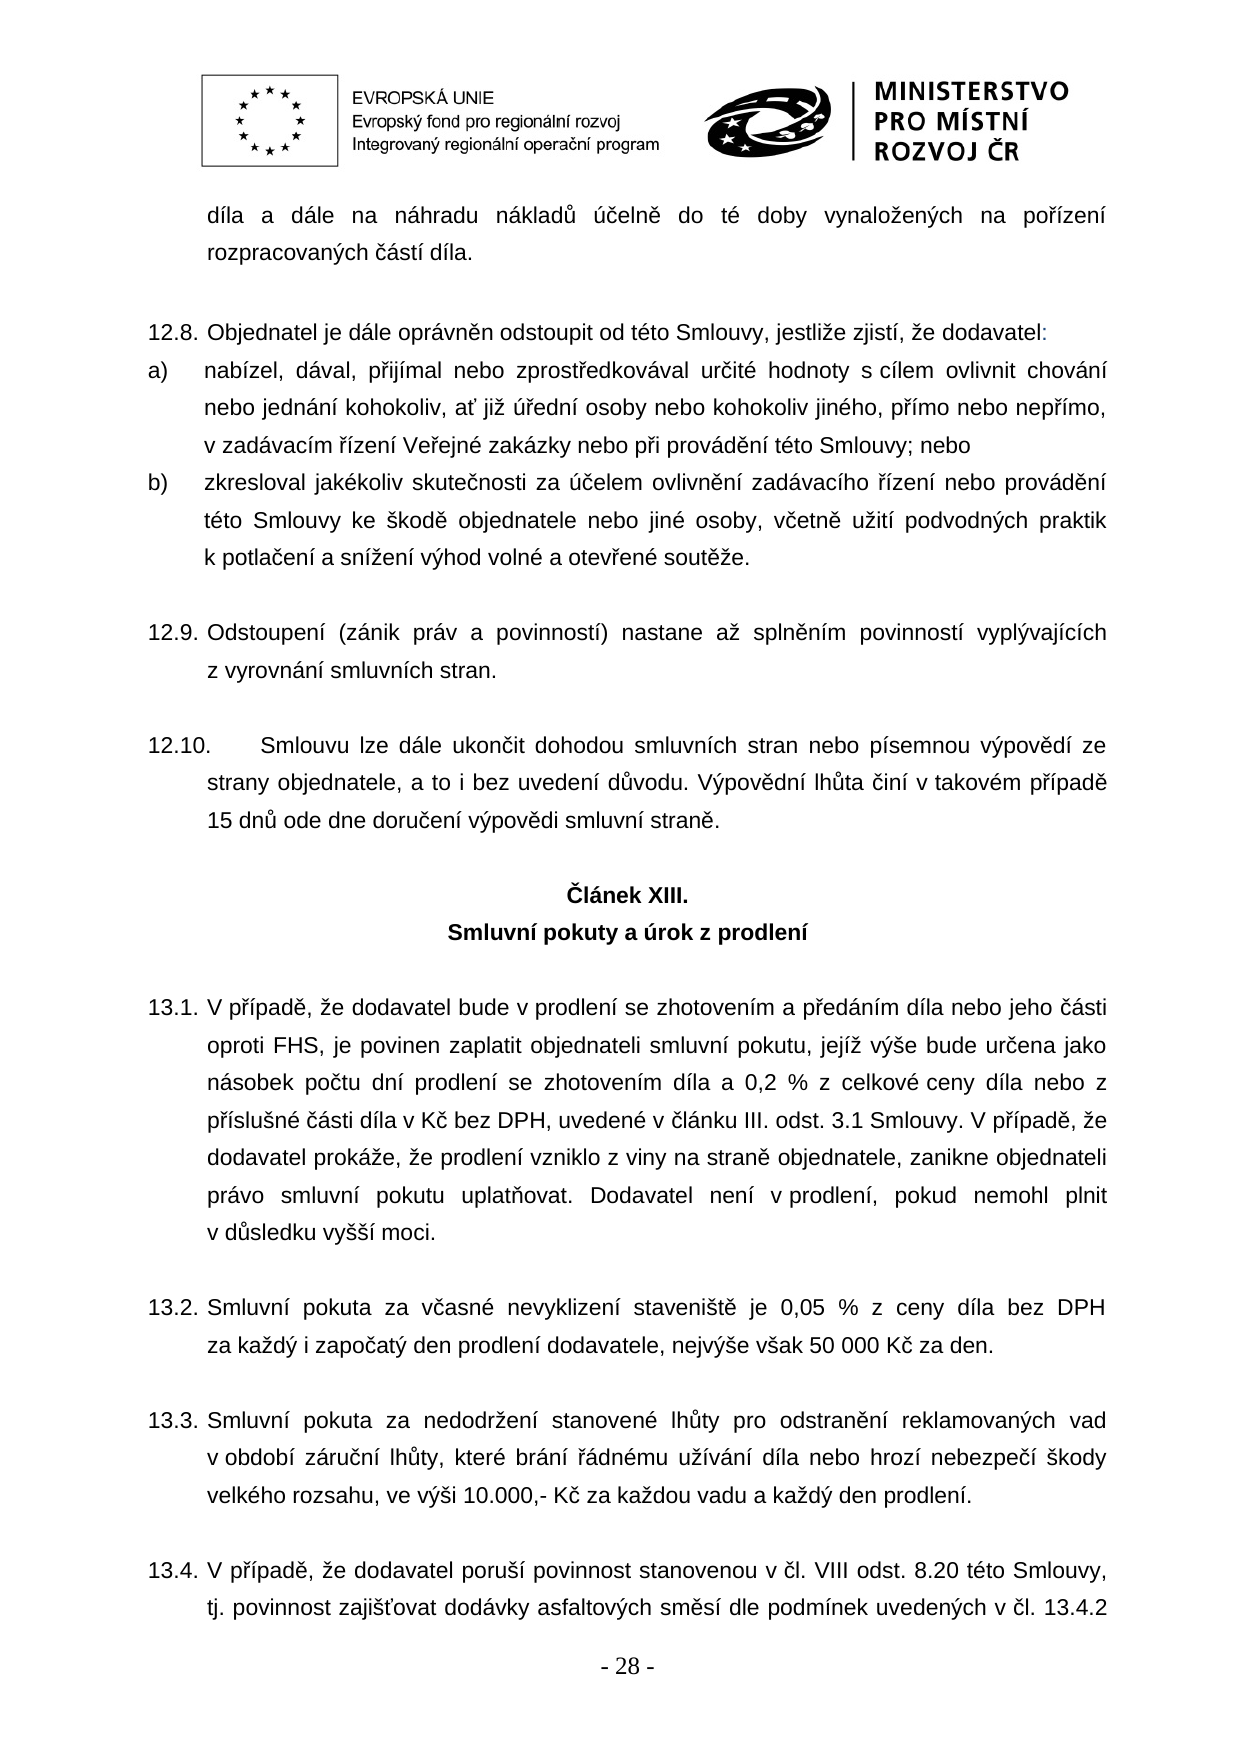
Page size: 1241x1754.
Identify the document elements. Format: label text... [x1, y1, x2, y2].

list V případě, že dodavatel bude v prodlení se zhotovením a předáním díla nebo jeho části oproti FHS, je povinen zaplatit objednateli smluvní pokutu, jejíž výše bude určena jako násobek počtu dní prodlení se zhotovením díla a 0,2 % z celkové ceny díla nebo z příslušné části díla v Kč bez DPH, uvedené v článku III. odst. 3.1 Smlouvy. V případě, že dodavatel prokáže, že prodlení vzniklo z viny na straně objednatele, zanikne objednateli právo smluvní pokutu uplatňovat. Dodavatel není v prodlení, pokud nemohl plnit v důsledku vyšší moci. [148, 983, 1107, 1246]
list Smlouvu lze dále ukončit dohodou smluvních stran nebo písemnou výpovědí ze strany objednatele, a to i bez uvedení důvodu. Výpovědní lhůta činí v takovém případě 15 dnů ode dne doručení výpovědi smluvní straně. [148, 721, 1107, 833]
list Smluvní pokuta za včasné nevyklizení staveniště je 0,05 % z ceny díla bez DPH za každý i započatý den prodlení dodavatele, nejvýše však 50 000 Kč za den. [148, 1283, 1107, 1358]
list Smluvní pokuta za nedodržení stanovené lhůty pro odstranění reklamovaných vad v období záruční lhůty, které brání řádnému užívání díla nebo hrozí nebezpečí škody velkého rozsahu, ve výši 10.000,- Kč za každou vadu a každý den prodlení. [148, 1396, 1107, 1508]
list nabízel, dával, přijímal nebo zprostředkovával určité hodnoty s cílem ovlivnit chování nebo jednání kohokoliv, ať již úřední osoby nebo kohokoliv jiného, přímo nebo nepřímo, v zadávacím řízení Veřejné zakázky nebo při provádění této Smlouvy; nebo [148, 346, 1107, 458]
picture [158, 44, 1097, 191]
list Odstoupení (zánik práv a povinností) nastane až splněním povinností vyplývajících z vyrovnání smluvních stran. [148, 608, 1107, 683]
text Smluvní pokuty a úrok z prodlení [148, 908, 1107, 946]
text Článek XIII. [148, 871, 1107, 908]
list Objednatel je dále oprávněn odstoupit od této Smlouvy, jestliže zjistí, že dodavatel: [148, 308, 1107, 346]
list zkresloval jakékoliv skutečnosti za účelem ovlivnění zadávacího řízení nebo provádění této Smlouvy ke škodě objednatele nebo jiné osoby, včetně užití podvodných praktik k potlačení a snížení výhod volné a otevřené soutěže. [148, 458, 1107, 571]
